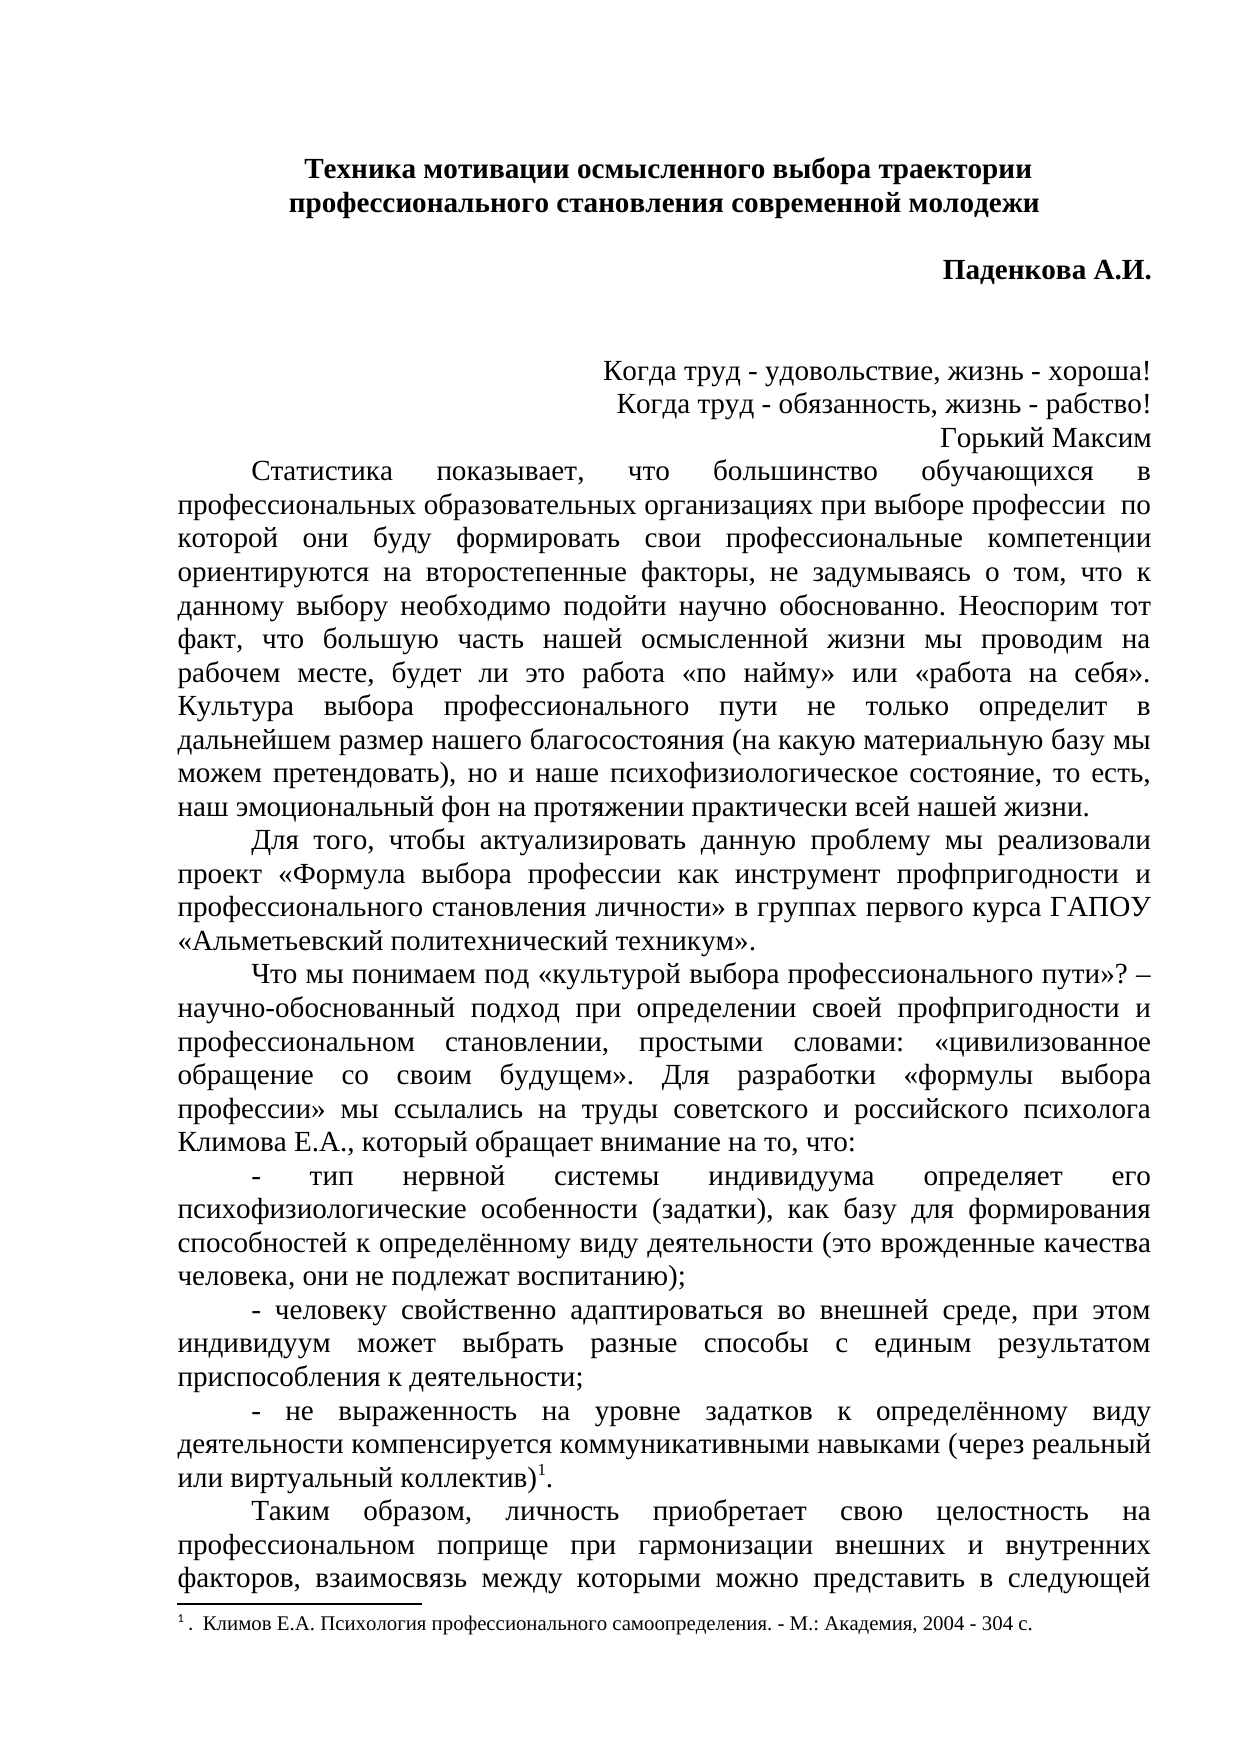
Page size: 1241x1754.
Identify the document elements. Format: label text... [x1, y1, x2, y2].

text Когда труд - удовольствие, жизнь - хороша! [177, 353, 1152, 386]
text - не выраженность на уровне задатков к определённому виду деятельности компенсируется коммуникативными навыками (через реальный или виртуальный коллектив). [177, 1393, 1152, 1493]
text - человеку свойственно адаптироваться во внешней среде, при этом индивидуум может выбрать разные способы с единым результатом приспособления к деятельности; [177, 1292, 1152, 1393]
text Для того, чтобы актуализировать данную проблему мы реализовали проект «Формула выбора профессии как инструмент профпригодности и профессионального становления личности» в группах первого курса ГАПОУ «Альметьевский политехнический техникум». [177, 822, 1152, 957]
text Когда труд - обязанность, жизнь - рабство! [177, 386, 1152, 420]
text Что мы понимаем под «культурой выбора профессионального пути»? – научно-обоснованный подход при определении своей профпригодности и профессиональном становлении, простыми словами: «цивилизованное обращение со своим будущем». Для разработки «формулы выбора профессии» мы ссылались на труды советского и российского психолога Климова Е.А., который обращает внимание на то, что: [177, 957, 1152, 1158]
text Техника мотивации осмысленного выбора траектории профессионального становления современной молодежи [177, 152, 1152, 219]
text Горький Максим [177, 420, 1152, 453]
text - тип нервной системы индивидуума определяет его психофизиологические особенности (задатки), как базу для формирования способностей к определённому виду деятельности (это врожденные качества человека, они не подлежат воспитанию); [177, 1158, 1152, 1292]
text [177, 1493, 1152, 1594]
text Паденкова А.И. [177, 252, 1152, 286]
text Статистика показывает, что большинство обучающихся в профессиональных образовательных организациях при выборе профессии по которой они буду формировать свои профессиональные компетенции ориентируются на второстепенные факторы, не задумываясь о том, что к данному выбору необходимо подойти научно обоснованно. Неоспорим тот факт, что большую часть нашей осмысленной жизни мы проводим на рабочем месте, будет ли это работа «по найму» или «работа на себя». Культура выбора профессионального пути не только определит в дальнейшем размер нашего благосостояния (на какую материальную базу мы можем претендовать), но и наше психофизиологическое состояние, то есть, наш эмоциональный фон на протяжении практически всей нашей жизни. [177, 453, 1152, 822]
